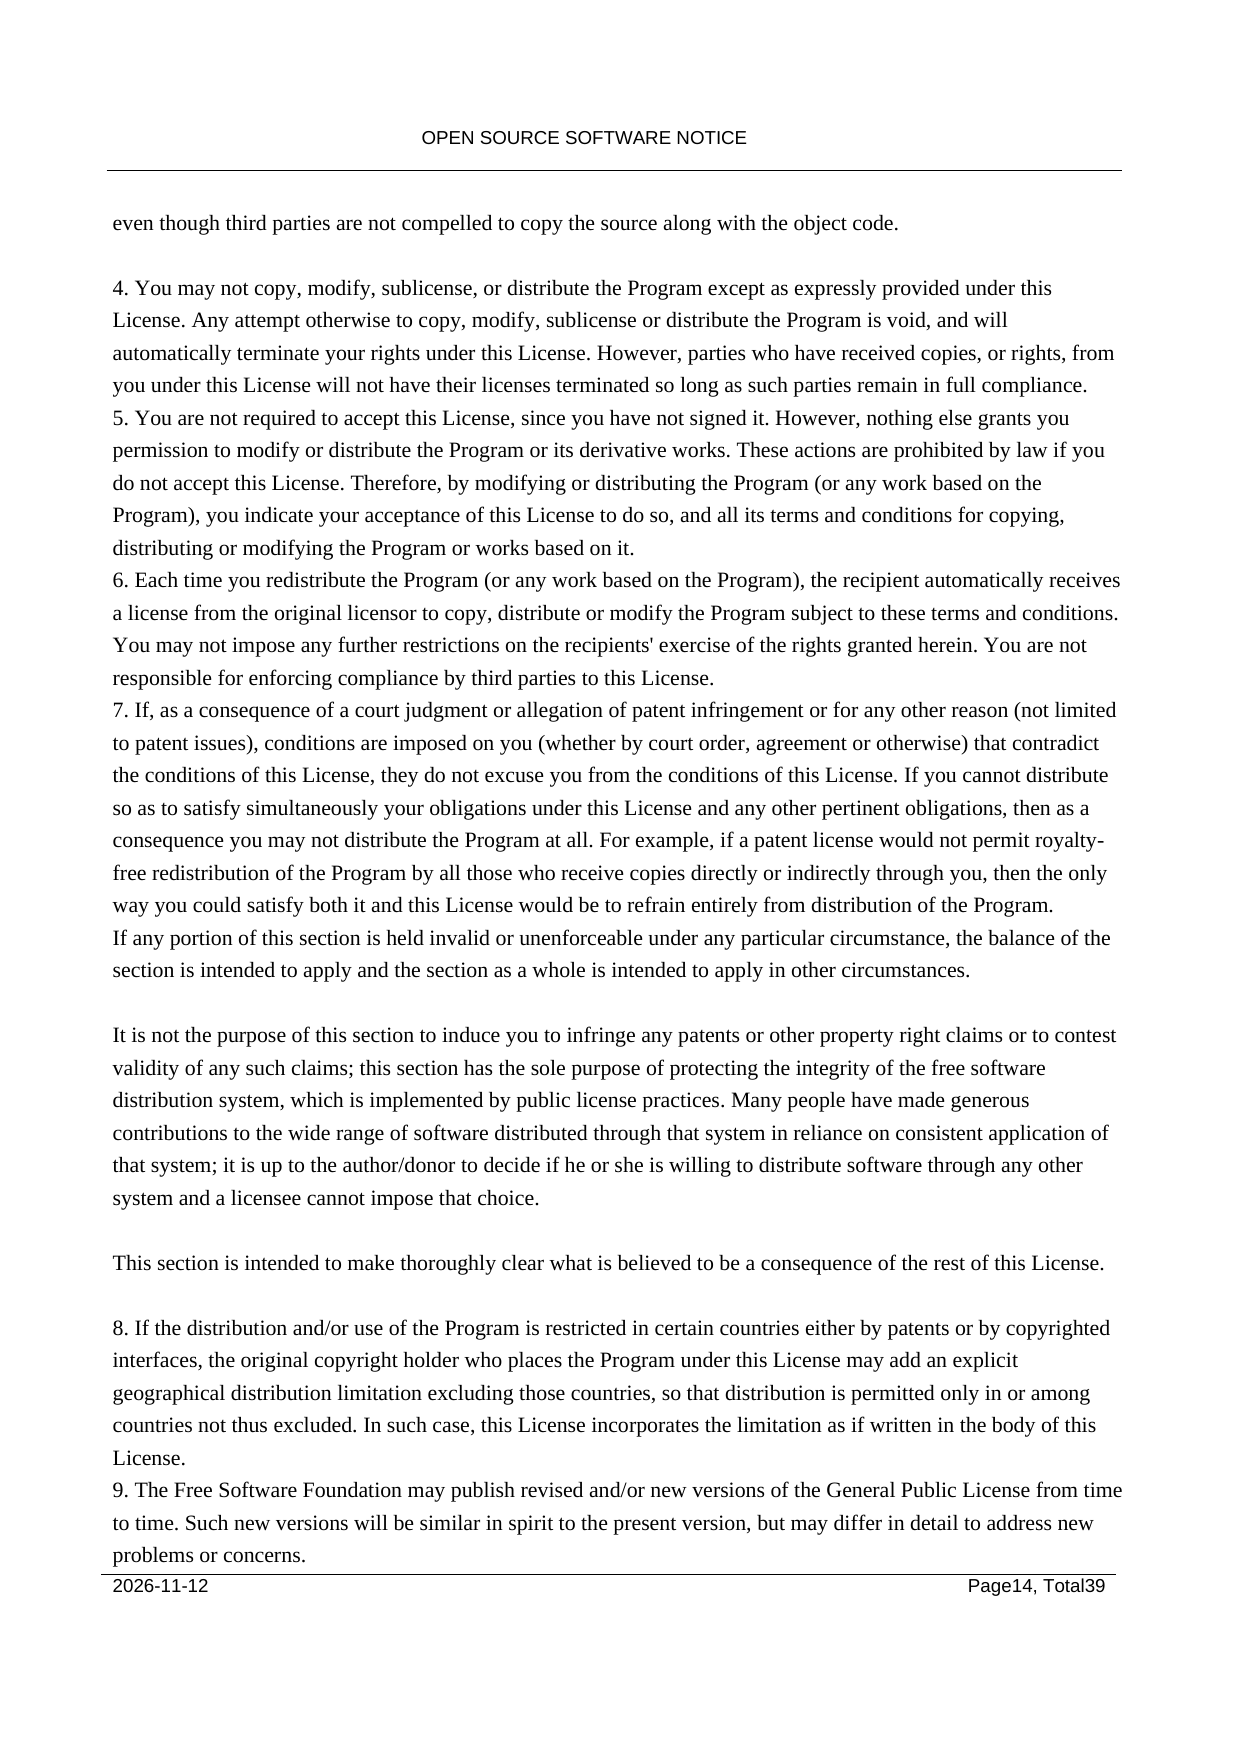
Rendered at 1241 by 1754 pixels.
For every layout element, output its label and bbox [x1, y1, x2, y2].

text [112, 206, 1128, 1571]
